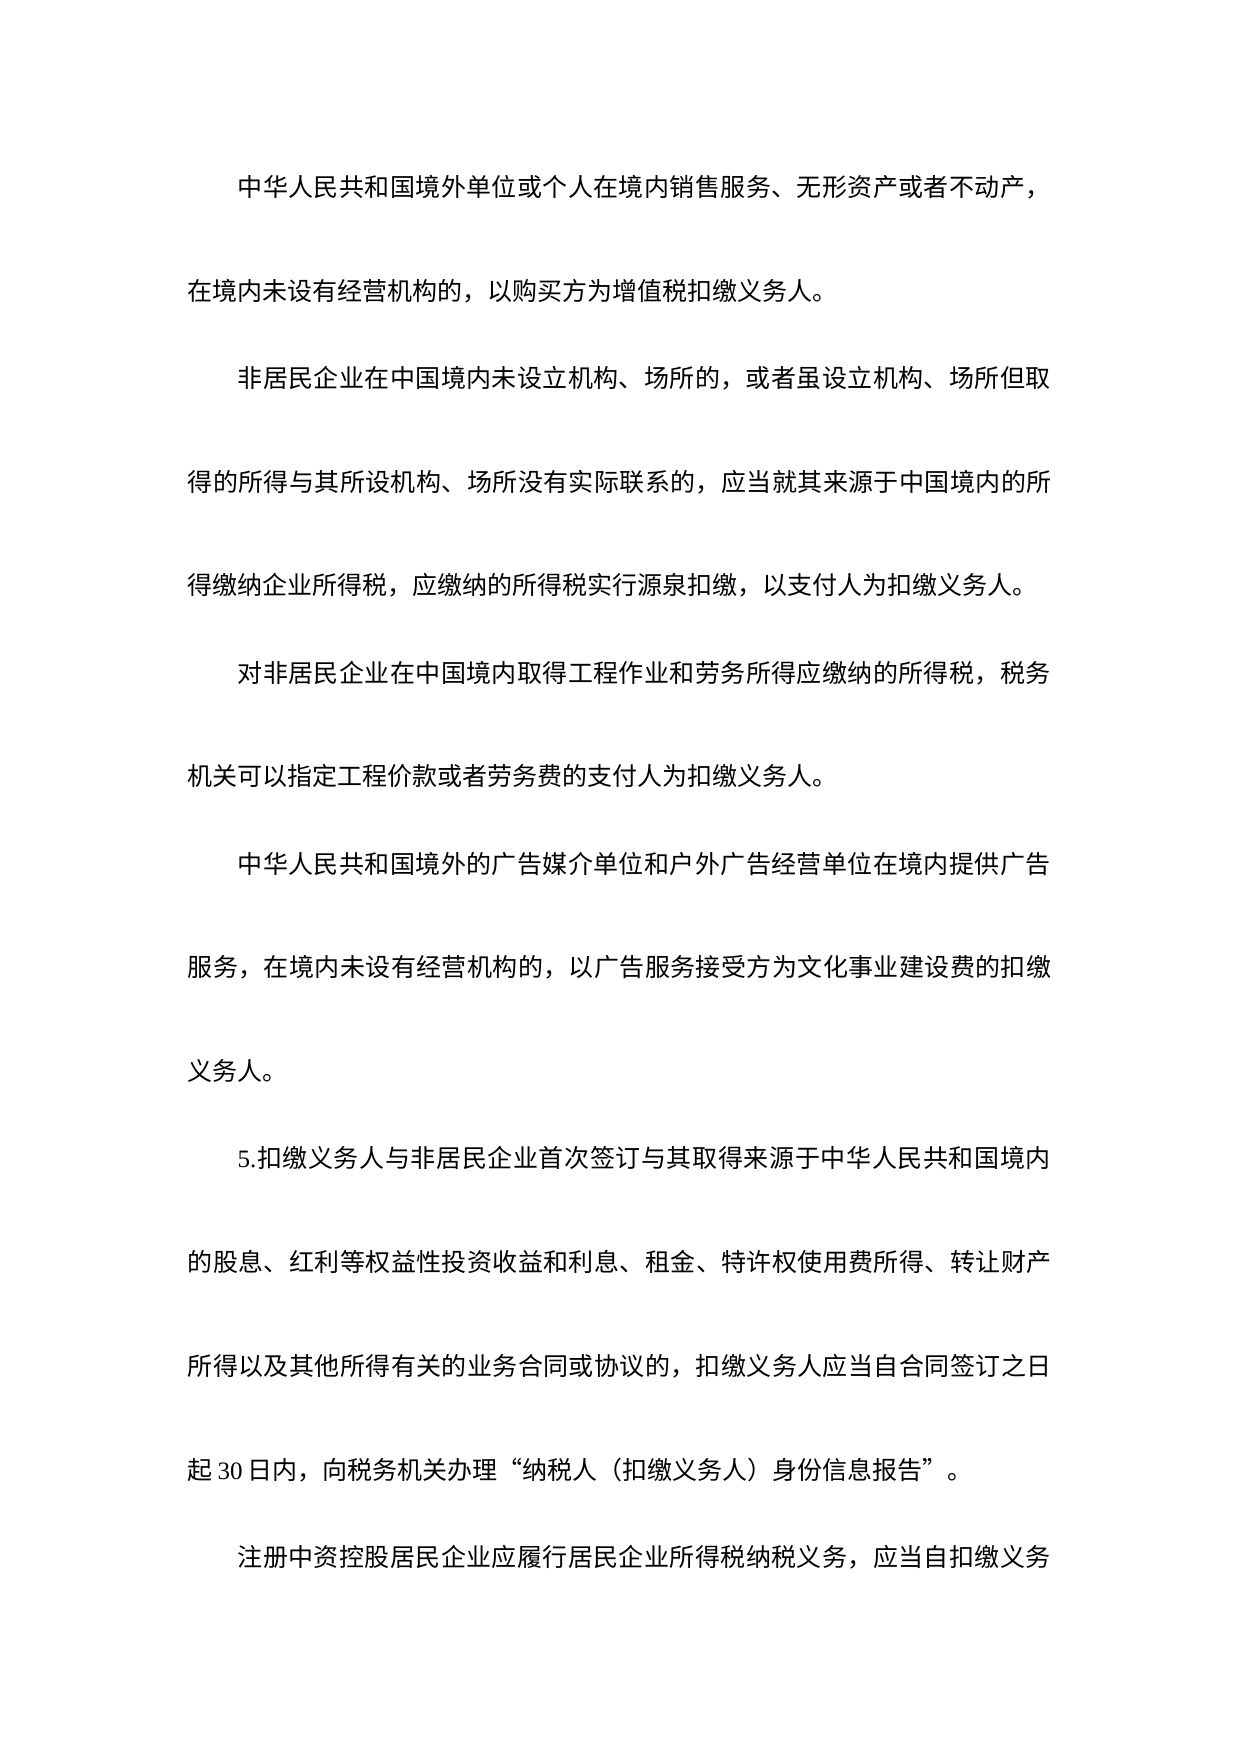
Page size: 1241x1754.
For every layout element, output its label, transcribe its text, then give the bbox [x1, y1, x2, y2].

text 中华人民共和国境外单位或个人在境内销售服务、无形资产或者不动产，在境内未设有经营机构的，以购买方为增值税扣缴义务人。 [187, 151, 1053, 324]
text 5.扣缴义务人与非居民企业首次签订与其取得来源于中华人民共和国境内的股息、红利等权益性投资收益和利息、租金、特许权使用费所得、转让财产所得以及其他所得有关的业务合同或协议的，扣缴义务人应当自合同签订之日起30日内，向税务机关办理“纳税人（扣缴义务人）身份信息报告”。 [187, 1122, 1053, 1503]
text 非居民企业在中国境内未设立机构、场所的，或者虽设立机构、场所但取得的所得与其所设机构、场所没有实际联系的，应当就其来源于中国境内的所得缴纳企业所得税，应缴纳的所得税实行源泉扣缴，以支付人为扣缴义务人。 [187, 342, 1053, 618]
text 中华人民共和国境外的广告媒介单位和户外广告经营单位在境内提供广告服务，在境内未设有经营机构的，以广告服务接受方为文化事业建设费的扣缴义务人。 [187, 828, 1053, 1104]
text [187, 1521, 1053, 1590]
text 对非居民企业在中国境内取得工程作业和劳务所得应缴纳的所得税，税务机关可以指定工程价款或者劳务费的支付人为扣缴义务人。 [187, 637, 1053, 809]
